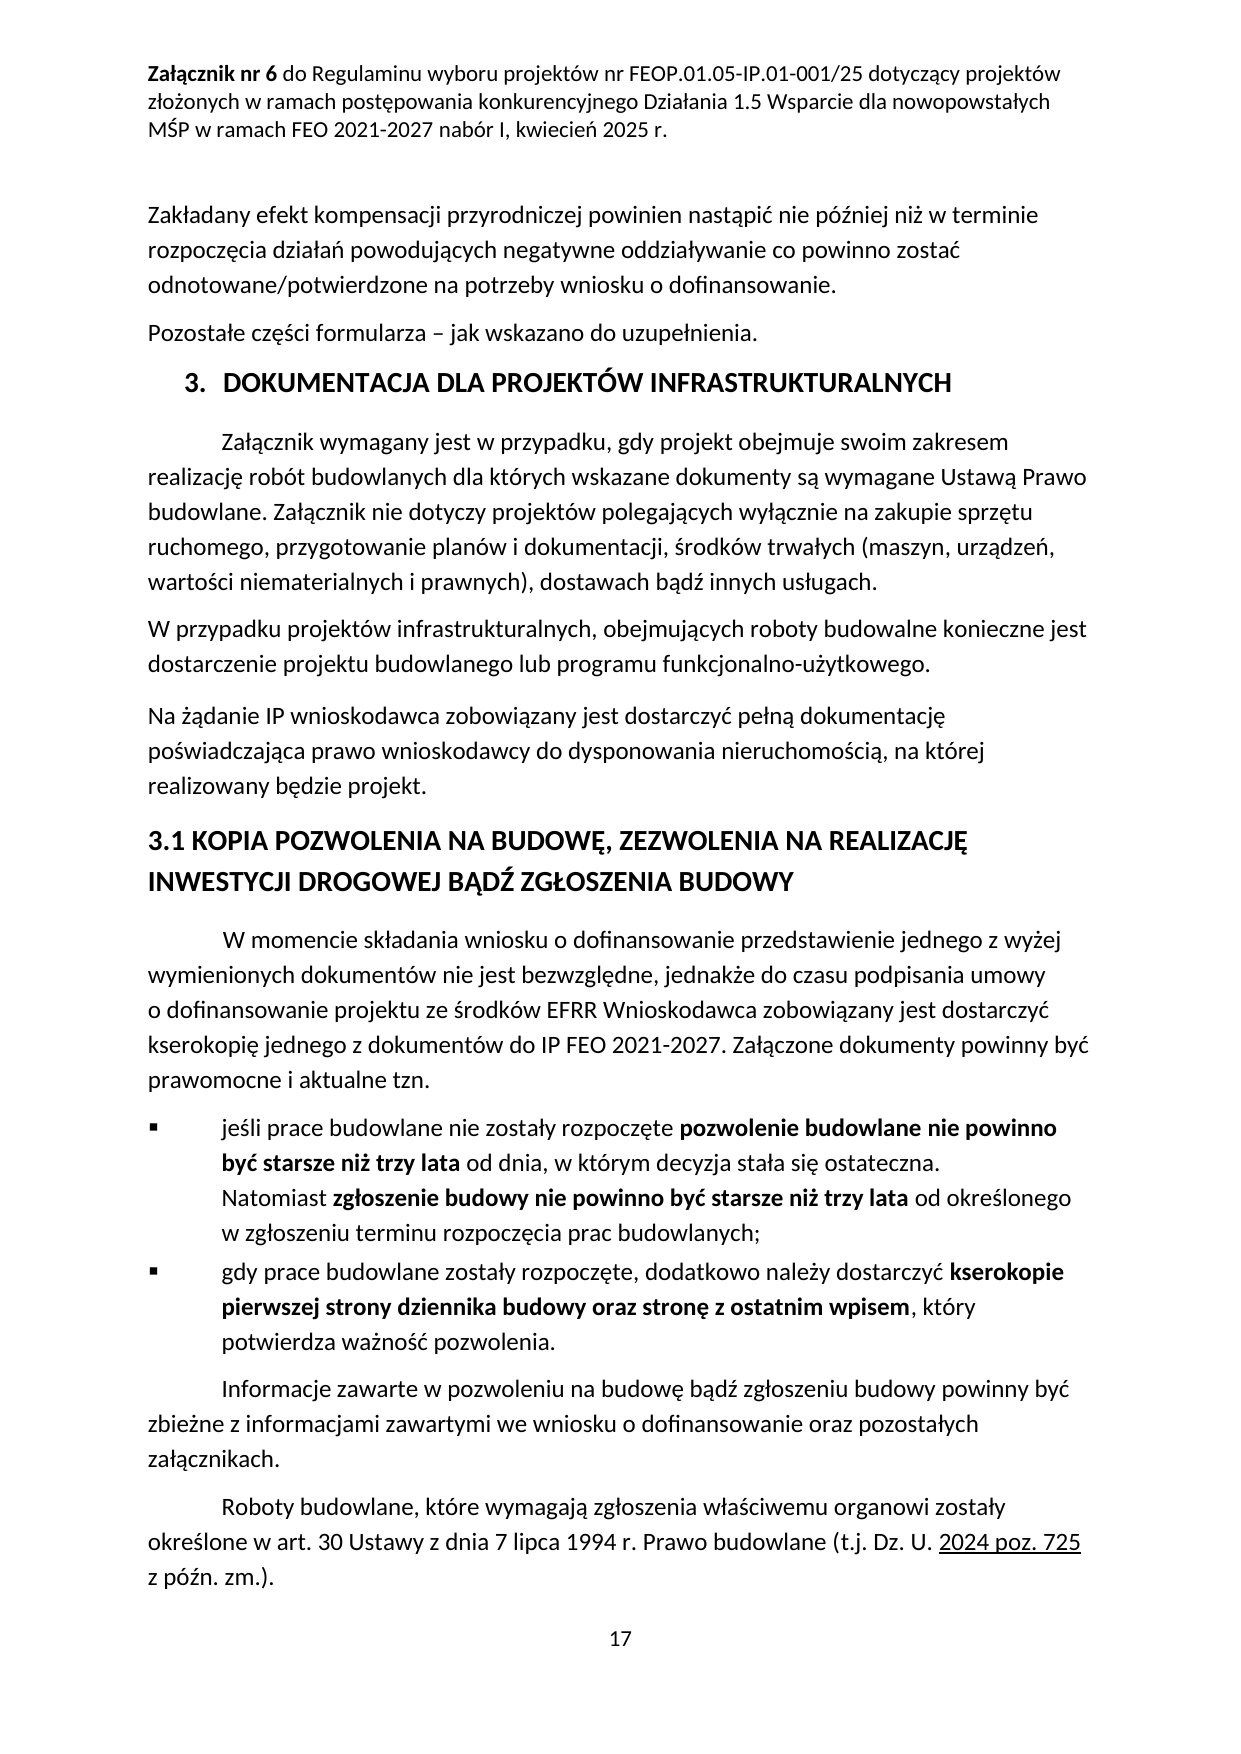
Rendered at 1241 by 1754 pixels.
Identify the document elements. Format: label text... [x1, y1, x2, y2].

list gdy prace budowlane zostały rozpoczęte, dodatkowo należy dostarczyć kserokopie pierwszej strony dziennika budowy oraz stronę z ostatnim wpisem, który potwierdza ważność pozwolenia. [148, 1256, 1093, 1357]
subtitle DOKUMENTACJA DLA PROJEKTÓW INFRASTRUKTURALNYCH [184, 364, 1093, 400]
text Informacje zawarte w pozwoleniu na budowę bądź zgłoszeniu budowy powinny być zbieżne z informacjami zawartymi we wniosku o dofinansowanie oraz pozostałych załącznikach. [148, 1374, 1093, 1474]
text Załącznik wymagany jest w przypadku, gdy projekt obejmuje swoim zakresem realizację robót budowlanych dla których wskazane dokumenty są wymagane Ustawą Prawo budowlane. Załącznik nie dotyczy projektów polegających wyłącznie na zakupie sprzętu ruchomego, przygotowanie planów i dokumentacji, środków trwałych (maszyn, urządzeń, wartości niematerialnych i prawnych), dostawach bądź innych usługach. [148, 426, 1093, 596]
subtitle 3.1 KOPIA POZWOLENIA NA BUDOWĘ, ZEZWOLENIA NA REALIZACJĘ INWESTYCJI DROGOWEJ BĄDŹ ZGŁOSZENIA BUDOWY [148, 822, 1093, 898]
text W momencie składania wniosku o dofinansowanie przedstawienie jednego z wyżej wymienionych dokumentów nie jest bezwzględne, jednakże do czasu podpisania umowy o dofinansowanie projektu ze środków EFRR Wnioskodawca zobowiązany jest dostarczyć kserokopię jednego z dokumentów do IP FEO 2021-2027. Załączone dokumenty powinny być prawomocne i aktualne tzn. [148, 924, 1093, 1095]
text Pozostałe części formularza – jak wskazano do uzupełnienia. [148, 317, 1093, 347]
text Roboty budowlane, które wymagają zgłoszenia właściwemu organowi zostały określone w art. 30 Ustawy z dnia 7 lipca 1994 r. Prawo budowlane (t.j. Dz. U. 2024 poz. 725 z późn. zm.). [148, 1491, 1093, 1592]
list jeśli prace budowlane nie zostały rozpoczęte pozwolenie budowlane nie powinno być starsze niż trzy lata od dnia, w którym decyzja stała się ostateczna. Natomiast zgłoszenie budowy nie powinno być starsze niż trzy lata od określonego w zgłoszeniu terminu rozpoczęcia prac budowlanych; [148, 1112, 1093, 1247]
text Na żądanie IP wnioskodawca zobowiązany jest dostarczyć pełną dokumentację poświadczająca prawo wnioskodawcy do dysponowania nieruchomością, na której realizowany będzie projekt. [148, 700, 1093, 801]
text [148, 199, 1093, 300]
text W przypadku projektów infrastrukturalnych, obejmujących roboty budowalne konieczne jest dostarczenie projektu budowlanego lub programu funkcjonalno-użytkowego. [148, 613, 1093, 679]
